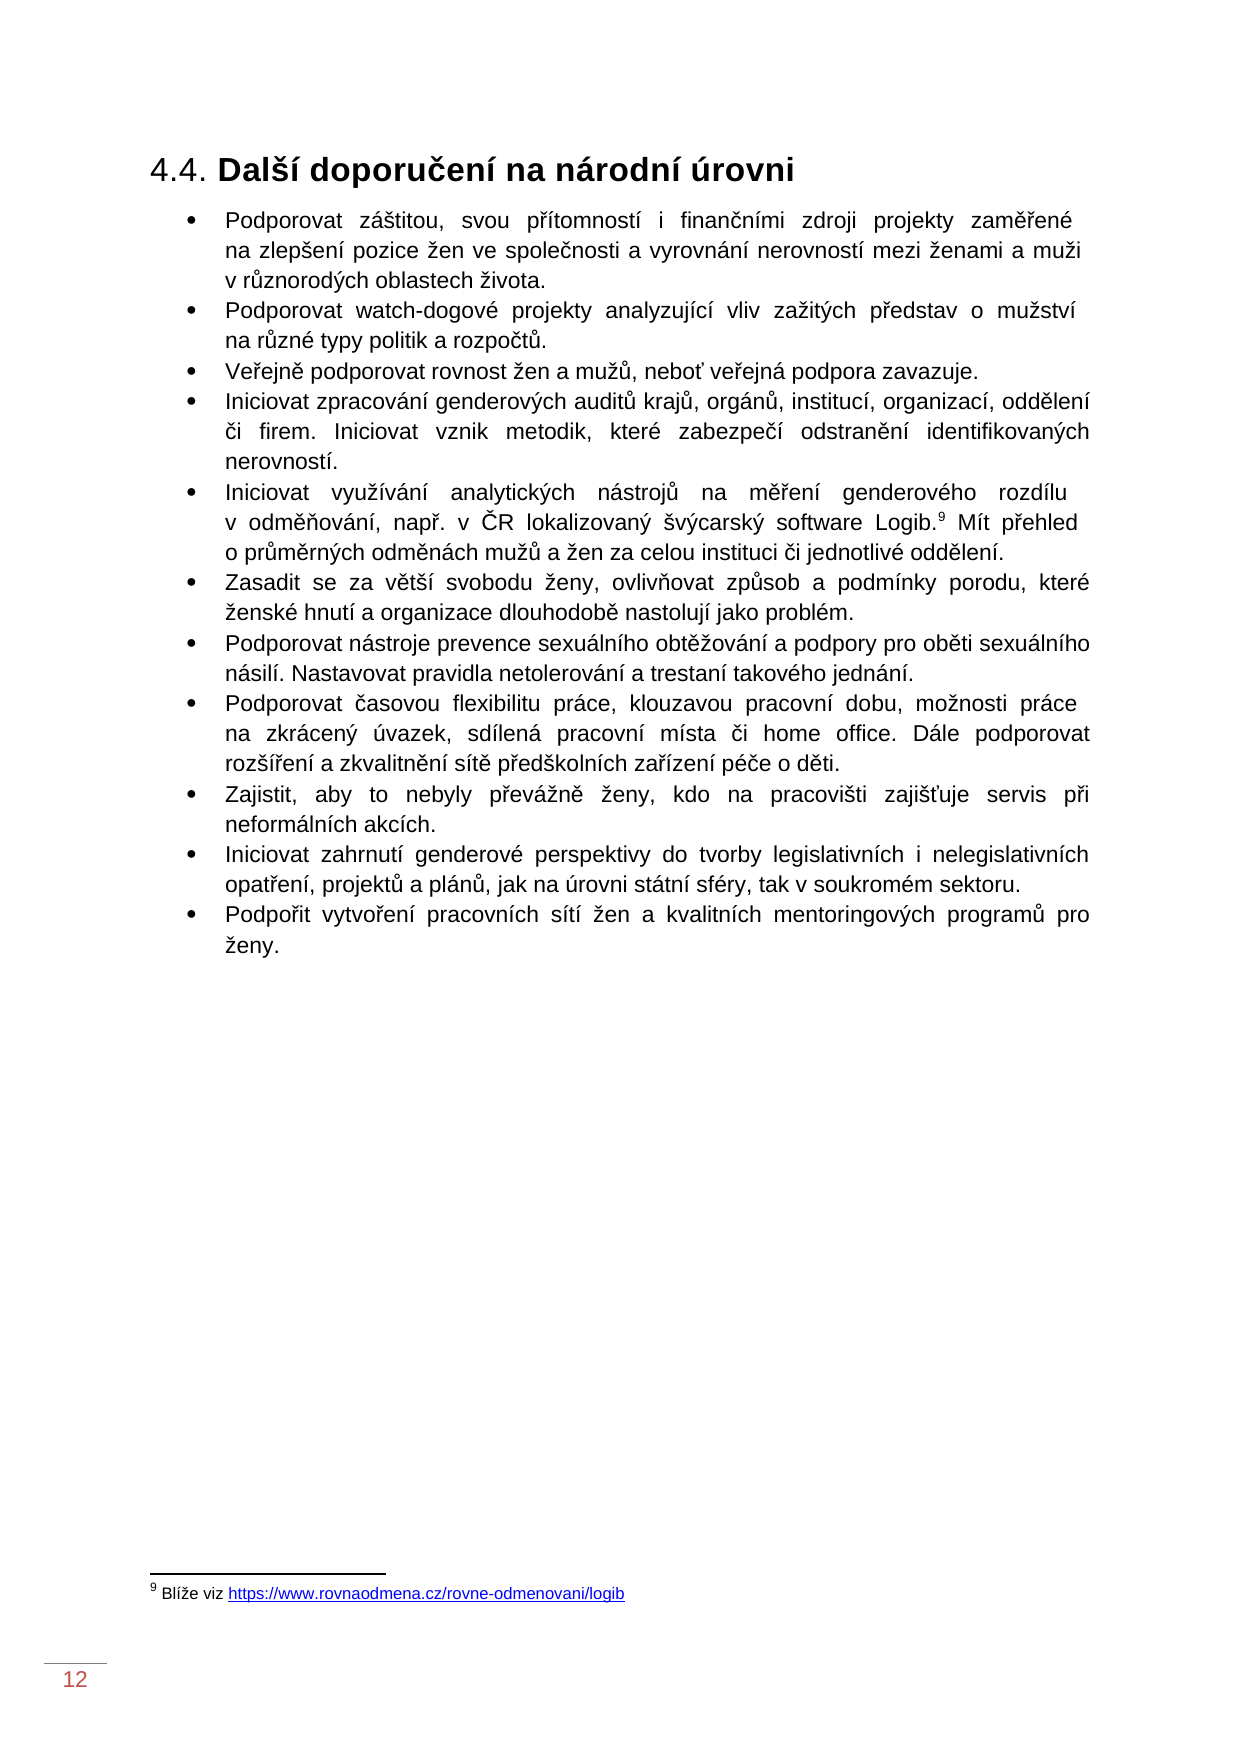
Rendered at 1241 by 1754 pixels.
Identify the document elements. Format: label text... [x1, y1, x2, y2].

list Podpořit vytvoření pracovních sítí žen a kvalitních mentoringových programů pro ženy. [187, 901, 1090, 958]
list Veřejně podporovat rovnost žen a mužů, neboť veřejná podpora zavazuje. [187, 358, 1090, 384]
list Iniciovat zpracování genderových auditů krajů, orgánů, institucí, organizací, oddělení či firem. Iniciovat vznik metodik, které zabezpečí odstranění identifikovaných nerovností. [187, 388, 1090, 475]
list Podporovat nástroje prevence sexuálního obtěžování a podpory pro oběti sexuálního násilí. Nastavovat pravidla netolerování a trestaní takového jednání. [187, 629, 1090, 686]
list Podporovat watch-dogové projekty analyzující vliv zažitých představ o mužství na různé typy politik a rozpočtů. [187, 297, 1090, 354]
list Zasadit se za větší svobodu ženy, ovlivňovat způsob a podmínky porodu, které ženské hnutí a organizace dlouhodobě nastolují jako problém. [187, 569, 1090, 626]
list Iniciovat zahrnutí genderové perspektivy do tvorby legislativních i nelegislativních opatření, projektů a plánů, jak na úrovni státní sféry, tak v soukromém sektoru. [187, 841, 1090, 898]
list Zajistit, aby to nebyly převážně ženy, kdo na pracovišti zajišťuje servis při neformálních akcích. [187, 781, 1090, 837]
list Podporovat časovou flexibilitu práce, klouzavou pracovní dobu, možnosti práce na zkrácený úvazek, sdílená pracovní místa či home office. Dále podporovat rozšíření a zkvalitnění sítě předškolních zařízení péče o děti. [187, 690, 1090, 777]
subtitle 4.4. Další doporučení na národní úrovni [150, 150, 1090, 188]
list Iniciovat využívání analytických nástrojů na měření genderového rozdílu v odměňování, např. v ČR lokalizovaný švýcarský software Logib. Mít přehled o průměrných odměnách mužů a žen za celou instituci či jednotlivé oddělení. [187, 478, 1090, 565]
list Podporovat záštitou, svou přítomností i finančními zdroji projekty zaměřené na zlepšení pozice žen ve společnosti a vyrovnání nerovností mezi ženami a muži v různorodých oblastech života. [187, 207, 1090, 293]
